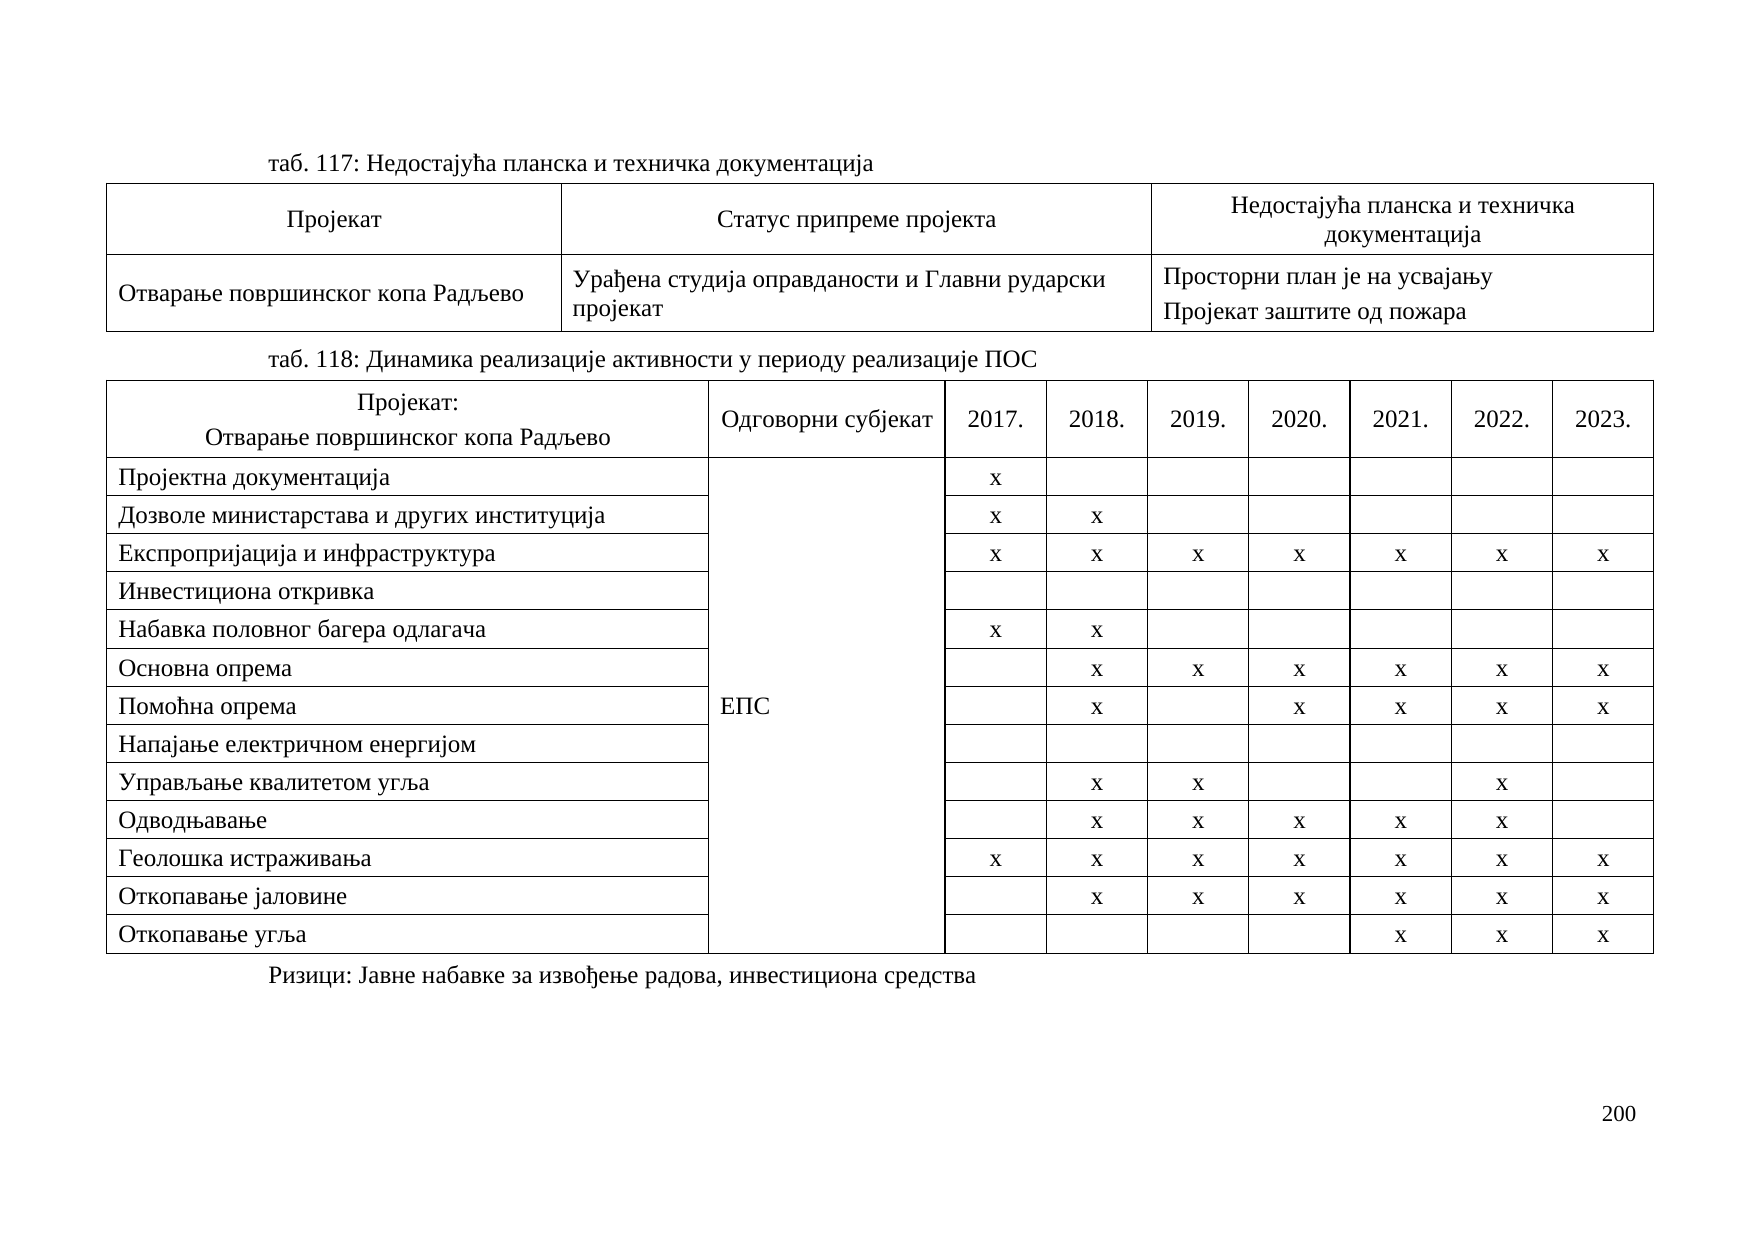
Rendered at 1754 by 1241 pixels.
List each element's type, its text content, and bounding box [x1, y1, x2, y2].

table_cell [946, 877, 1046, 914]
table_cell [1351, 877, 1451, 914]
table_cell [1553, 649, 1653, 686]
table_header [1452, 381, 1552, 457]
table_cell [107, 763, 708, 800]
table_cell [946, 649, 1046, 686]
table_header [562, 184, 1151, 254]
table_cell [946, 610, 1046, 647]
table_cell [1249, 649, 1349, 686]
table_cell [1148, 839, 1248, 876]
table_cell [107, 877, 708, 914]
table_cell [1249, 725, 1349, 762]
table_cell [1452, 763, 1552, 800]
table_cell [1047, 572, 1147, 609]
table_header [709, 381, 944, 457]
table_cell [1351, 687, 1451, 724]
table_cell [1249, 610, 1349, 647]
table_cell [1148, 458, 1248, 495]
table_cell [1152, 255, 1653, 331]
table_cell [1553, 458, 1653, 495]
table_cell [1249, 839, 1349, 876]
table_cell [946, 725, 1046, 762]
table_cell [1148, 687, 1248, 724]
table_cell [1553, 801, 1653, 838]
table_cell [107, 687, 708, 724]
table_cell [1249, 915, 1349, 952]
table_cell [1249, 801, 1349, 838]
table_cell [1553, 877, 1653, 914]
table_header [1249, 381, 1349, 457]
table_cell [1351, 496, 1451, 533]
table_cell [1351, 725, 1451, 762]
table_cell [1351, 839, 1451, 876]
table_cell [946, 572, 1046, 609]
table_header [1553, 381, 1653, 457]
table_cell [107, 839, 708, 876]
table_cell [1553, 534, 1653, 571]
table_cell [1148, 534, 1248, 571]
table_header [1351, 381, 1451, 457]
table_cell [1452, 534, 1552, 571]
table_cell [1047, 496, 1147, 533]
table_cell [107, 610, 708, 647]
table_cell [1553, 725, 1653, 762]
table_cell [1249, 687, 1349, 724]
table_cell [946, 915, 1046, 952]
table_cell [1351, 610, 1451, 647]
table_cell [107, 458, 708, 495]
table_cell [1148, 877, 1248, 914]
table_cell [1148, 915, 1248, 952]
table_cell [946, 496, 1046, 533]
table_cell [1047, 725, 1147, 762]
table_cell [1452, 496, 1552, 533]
text Ризици: Јавне набавке за извођење радова, инвестициона средства [193, 960, 1636, 988]
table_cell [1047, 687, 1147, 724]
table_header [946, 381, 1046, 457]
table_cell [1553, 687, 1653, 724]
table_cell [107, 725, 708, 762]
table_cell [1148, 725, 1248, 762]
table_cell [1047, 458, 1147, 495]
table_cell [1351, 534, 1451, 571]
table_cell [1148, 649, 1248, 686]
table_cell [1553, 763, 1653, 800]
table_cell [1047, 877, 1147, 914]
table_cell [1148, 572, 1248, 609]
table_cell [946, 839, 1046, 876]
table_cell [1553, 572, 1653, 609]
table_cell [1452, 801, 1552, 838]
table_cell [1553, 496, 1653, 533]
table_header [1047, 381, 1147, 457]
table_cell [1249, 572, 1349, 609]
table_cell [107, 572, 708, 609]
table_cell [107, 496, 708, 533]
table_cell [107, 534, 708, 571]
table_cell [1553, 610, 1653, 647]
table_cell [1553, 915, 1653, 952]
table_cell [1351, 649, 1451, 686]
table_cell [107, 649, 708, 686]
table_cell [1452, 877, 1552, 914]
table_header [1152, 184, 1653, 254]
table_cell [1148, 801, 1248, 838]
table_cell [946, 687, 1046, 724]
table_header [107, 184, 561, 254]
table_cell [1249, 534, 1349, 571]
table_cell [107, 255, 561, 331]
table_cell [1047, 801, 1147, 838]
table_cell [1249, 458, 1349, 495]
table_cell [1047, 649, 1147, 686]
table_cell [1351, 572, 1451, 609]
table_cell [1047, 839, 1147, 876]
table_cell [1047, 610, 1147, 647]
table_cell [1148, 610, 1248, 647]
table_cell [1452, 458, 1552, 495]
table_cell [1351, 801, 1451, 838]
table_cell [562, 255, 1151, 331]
text таб. 117: Недостајућа планска и техничка документација [193, 148, 1636, 176]
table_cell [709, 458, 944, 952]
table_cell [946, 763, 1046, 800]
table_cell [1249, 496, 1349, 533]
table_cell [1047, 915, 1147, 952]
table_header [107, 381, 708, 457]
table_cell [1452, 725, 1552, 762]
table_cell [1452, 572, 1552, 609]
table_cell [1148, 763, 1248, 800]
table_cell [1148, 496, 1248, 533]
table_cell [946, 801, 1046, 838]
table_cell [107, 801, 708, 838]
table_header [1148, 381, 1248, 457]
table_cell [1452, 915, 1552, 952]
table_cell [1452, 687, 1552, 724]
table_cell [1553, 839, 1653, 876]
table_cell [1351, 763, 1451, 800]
text таб. 118: Динамика реализације активности у периоду реализације ПОС [193, 344, 1636, 373]
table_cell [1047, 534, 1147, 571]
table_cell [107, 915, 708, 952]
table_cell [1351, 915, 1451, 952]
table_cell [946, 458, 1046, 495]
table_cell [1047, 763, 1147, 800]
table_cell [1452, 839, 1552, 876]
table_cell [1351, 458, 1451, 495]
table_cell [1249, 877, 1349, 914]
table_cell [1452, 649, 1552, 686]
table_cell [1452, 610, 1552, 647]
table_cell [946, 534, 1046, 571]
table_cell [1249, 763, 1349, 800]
